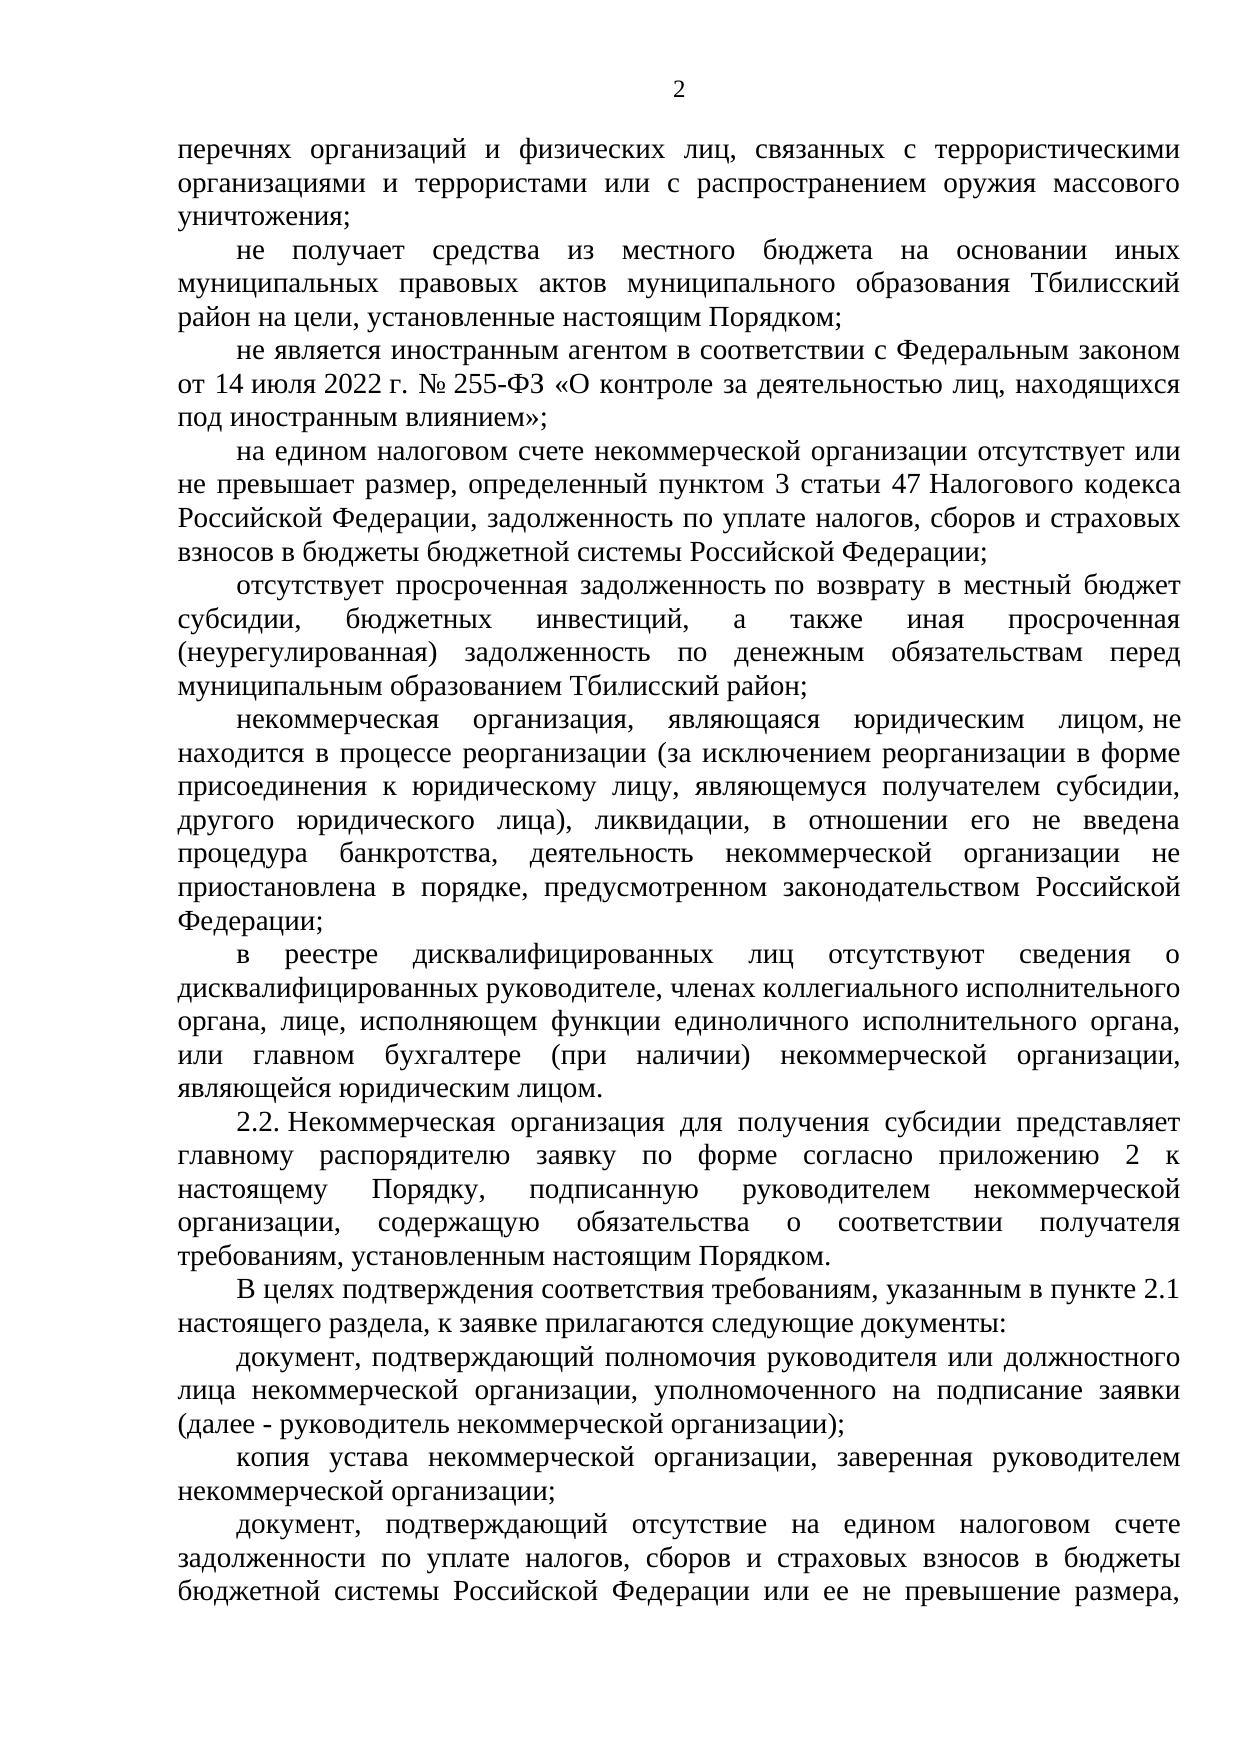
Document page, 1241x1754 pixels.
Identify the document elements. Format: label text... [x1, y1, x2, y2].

text отсутствует просроченная задолженность по возврату в местный бюджет субсидии, бюджетных инвестиций, а также иная просроченная (неурегулированная) задолженность по денежным обязательствам перед муниципальным образованием Тбилисский район; [177, 567, 1181, 701]
text 2.2. Некоммерческая организация для получения субсидии представляет главному распорядителю заявку по форме согласно приложению 2 к настоящему Порядку, подписанную руководителем некоммерческой организации, содержащую обязательства о соответствии получателя требованиям, установленным настоящим Порядком. [177, 1104, 1181, 1272]
text В целях подтверждения соответствия требованиям, указанным в пункте 2.1 настоящего раздела, к заявке прилагаются следующие документы: [177, 1272, 1181, 1339]
text документ, подтверждающий полномочия руководителя или должностного лица некоммерческой организации, уполномоченного на подписание заявки (далее - руководитель некоммерческой организации); [177, 1339, 1181, 1439]
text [177, 1506, 1181, 1607]
text не является иностранным агентом в соответствии с Федеральным законом от 14 июля 2022 г. № 255-ФЗ «О контроле за деятельностью лиц, находящихся под иностранным влиянием»; [177, 332, 1181, 433]
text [177, 131, 1181, 232]
text некоммерческая организация, являющаяся юридическим лицом, не находится в процессе реорганизации (за исключением реорганизации в форме присоединения к юридическому лицу, являющемуся получателем субсидии, другого юридического лица), ликвидации, в отношении его не введена процедура банкротства, деятельность некоммерческой организации не приостановлена в порядке, предусмотренном законодательством Российской Федерации; [177, 701, 1181, 936]
text копия устава некоммерческой организации, заверенная руководителем некоммерческой организации; [177, 1439, 1181, 1506]
text на едином налоговом счете некоммерческой организации отсутствует или не превышает размер, определенный пунктом 3 статьи 47 Налогового кодекса Российской Федерации, задолженность по уплате налогов, сборов и страховых взносов в бюджеты бюджетной системы Российской Федерации; [177, 433, 1181, 567]
text в реестре дисквалифицированных лиц отсутствуют сведения о дисквалифицированных руководителе, членах коллегиального исполнительного органа, лице, исполняющем функции единоличного исполнительного органа, или главном бухгалтере (при наличии) некоммерческой организации, являющейся юридическим лицом. [177, 936, 1181, 1104]
text не получает средства из местного бюджета на основании иных муниципальных правовых актов муниципального образования Тбилисский район на цели, установленные настоящим Порядком; [177, 232, 1181, 332]
